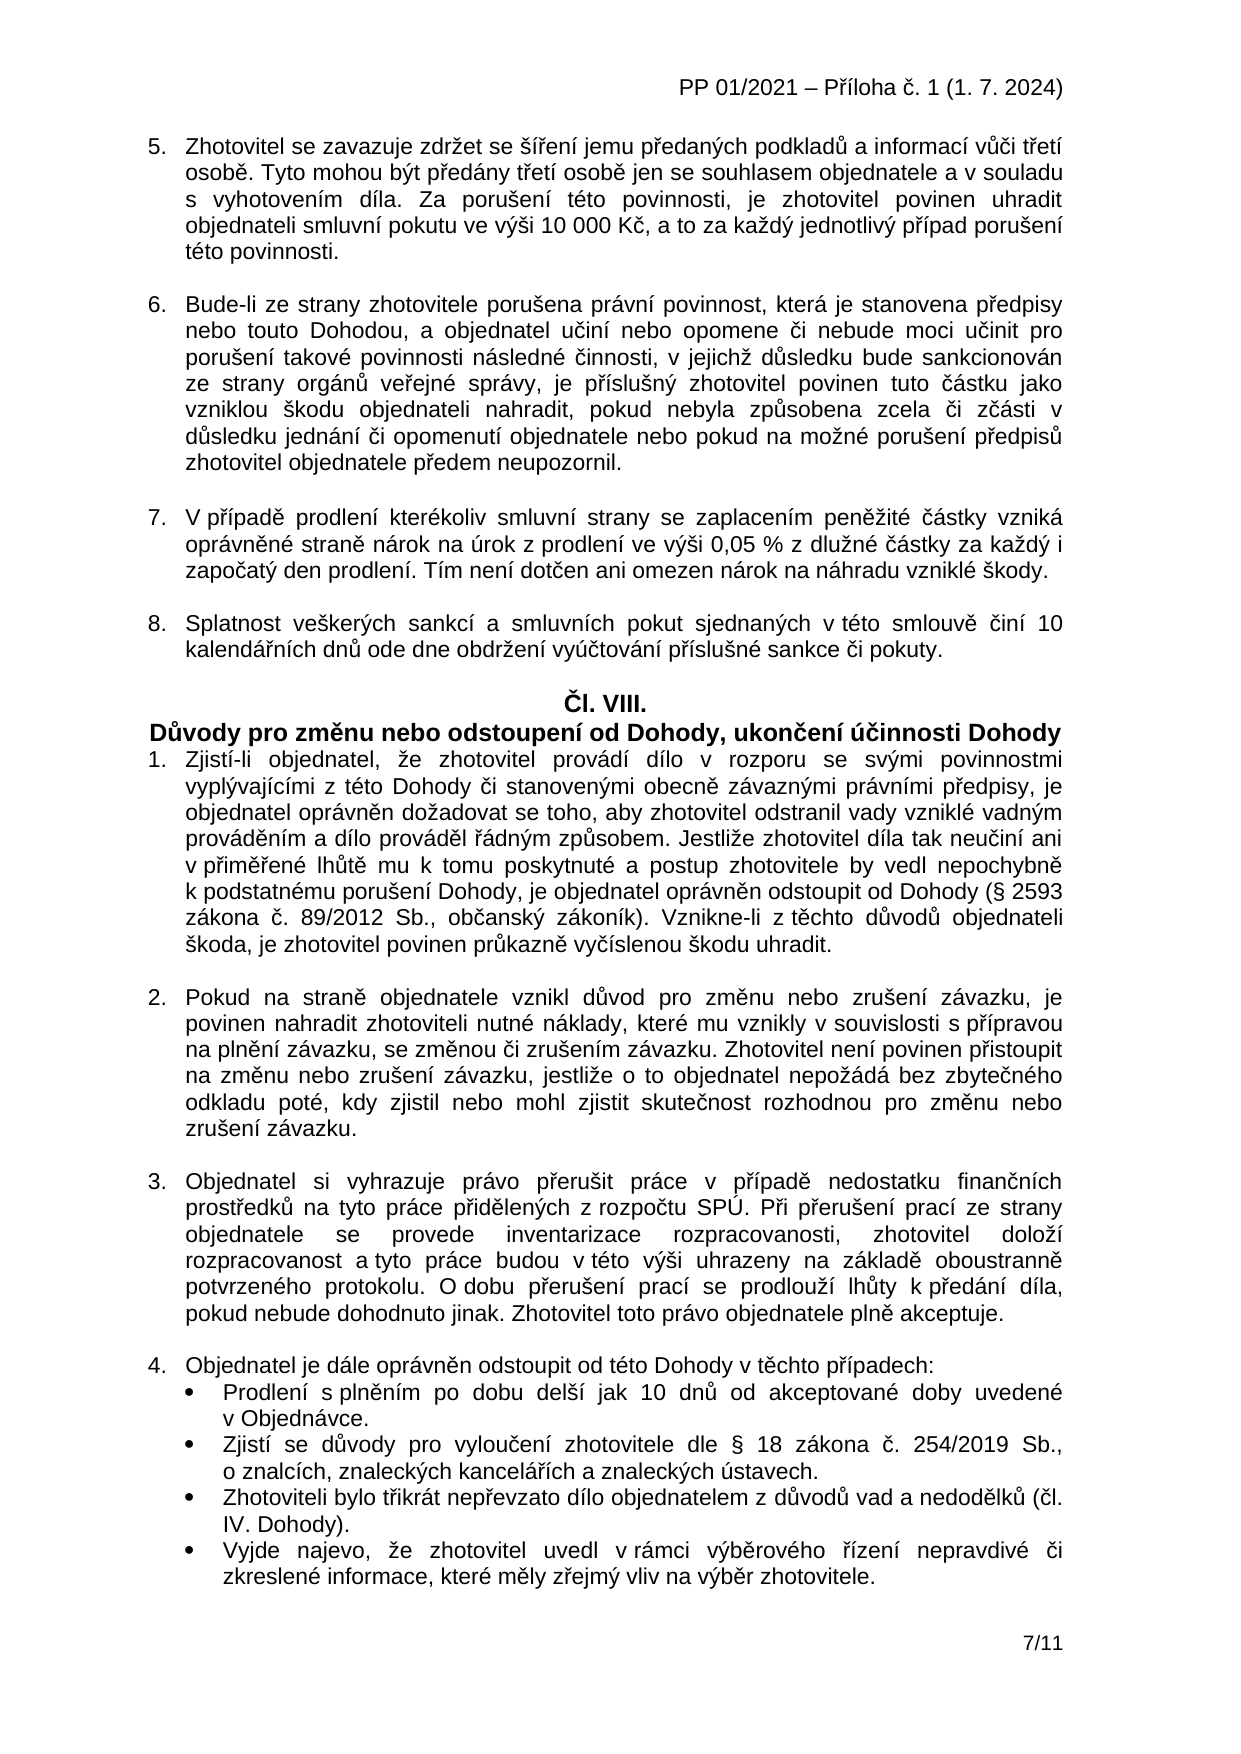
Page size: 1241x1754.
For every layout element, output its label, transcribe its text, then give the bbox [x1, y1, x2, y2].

list Objednatel si vyhrazuje právo přerušit práce v případě nedostatku finančních prostředků na tyto práce přidělených z rozpočtu SPÚ. Při přerušení prací ze strany objednatele se provede inventarizace rozpracovanosti, zhotovitel doloží rozpracovanost a tyto práce budou v této výši uhrazeny na základě oboustranně potvrzeného protokolu. O dobu přerušení prací se prodlouží lhůty k předání díla, pokud nebude dohodnuto jinak. Zhotovitel toto právo objednatele plně akceptuje. [148, 1168, 1063, 1326]
list Zjistí se důvody pro vyloučení zhotovitele dle § 18 zákona č. 254/2019 Sb., o znalcích, znaleckých kancelářích a znaleckých ústavech. [185, 1431, 1063, 1484]
list Prodlení s plněním po dobu delší jak 10 dnů od akceptované doby uvedené v Objednávce. [185, 1379, 1063, 1431]
list Splatnost veškerých sankcí a smluvních pokut sjednaných v této smlouvě činí 10 kalendářních dnů ode dne obdržení vyúčtování příslušné sankce či pokuty. [148, 610, 1063, 662]
list Pokud na straně objednatele vznikl důvod pro změnu nebo zrušení závazku, je povinen nahradit zhotoviteli nutné náklady, které mu vznikly v souvislosti s přípravou na plnění závazku, se změnou či zrušením závazku. Zhotovitel není povinen přistoupit na změnu nebo zrušení závazku, jestliže o to objednatel nepožádá bez zbytečného odkladu poté, kdy zjistil nebo mohl zjistit skutečnost rozhodnou pro změnu nebo zrušení závazku. [148, 983, 1063, 1142]
list Bude-li ze strany zhotovitele porušena právní povinnost, která je stanovena předpisy nebo touto Dohodou, a objednatel učiní nebo opomene či nebude moci učinit pro porušení takové povinnosti následné činnosti, v jejichž důsledku bude sankcionován ze strany orgánů veřejné správy, je příslušný zhotovitel povinen tuto částku jako vzniklou škodu objednateli nahradit, pokud nebyla způsobena zcela či zčásti v důsledku jednání či opomenutí objednatele nebo pokud na možné porušení předpisů zhotovitel objednatele předem neupozornil. [148, 291, 1063, 476]
list Zhotovitel se zavazuje zdržet se šíření jemu předaných podkladů a informací vůči třetí osobě. Tyto mohou být předány třetí osobě jen se souhlasem objednatele a v souladu s vyhotovením díla. Za porušení této povinnosti, je zhotovitel povinen uhradit objednateli smluvní pokutu ve výši 10 000 Kč, a to za každý jednotlivý případ porušení této povinnosti. [148, 133, 1063, 265]
list Zhotoviteli bylo třikrát nepřevzato dílo objednatelem z důvodů vad a nedodělků (čl. IV. Dohody). [185, 1484, 1063, 1537]
list Objednatel je dále oprávněn odstoupit od této Dohody v těchto případech: [148, 1352, 1063, 1379]
text Důvody pro změnu nebo odstoupení od Dohody, ukončení účinnosti Dohody [148, 717, 1063, 746]
list Vyjde najevo, že zhotovitel uvedl v rámci výběrového řízení nepravdivé či zkreslené informace, které měly zřejmý vliv na výběr zhotovitele. [185, 1537, 1063, 1589]
text Čl. VIII. [148, 689, 1063, 717]
list Zjistí-li objednatel, že zhotovitel provádí dílo v rozporu se svými povinnostmi vyplývajícími z této Dohody či stanovenými obecně závaznými právními předpisy, je objednatel oprávněn dožadovat se toho, aby zhotovitel odstranil vady vzniklé vadným prováděním a dílo prováděl řádným způsobem. Jestliže zhotovitel díla tak neučiní ani v přiměřené lhůtě mu k tomu poskytnuté a postup zhotovitele by vedl nepochybně k podstatnému porušení Dohody, je objednatel oprávněn odstoupit od Dohody (§ 2593 zákona č. 89/2012 Sb., občanský zákoník). Vznikne-li z těchto důvodů objednateli škoda, je zhotovitel povinen průkazně vyčíslenou škodu uhradit. [148, 746, 1063, 957]
list V případě prodlení kterékoliv smluvní strany se zaplacením peněžité částky vzniká oprávněné straně nárok na úrok z prodlení ve výši 0,05 % z dlužné částky za každý i započatý den prodlení. Tím není dotčen ani omezen nárok na náhradu vzniklé škody. [148, 504, 1063, 583]
